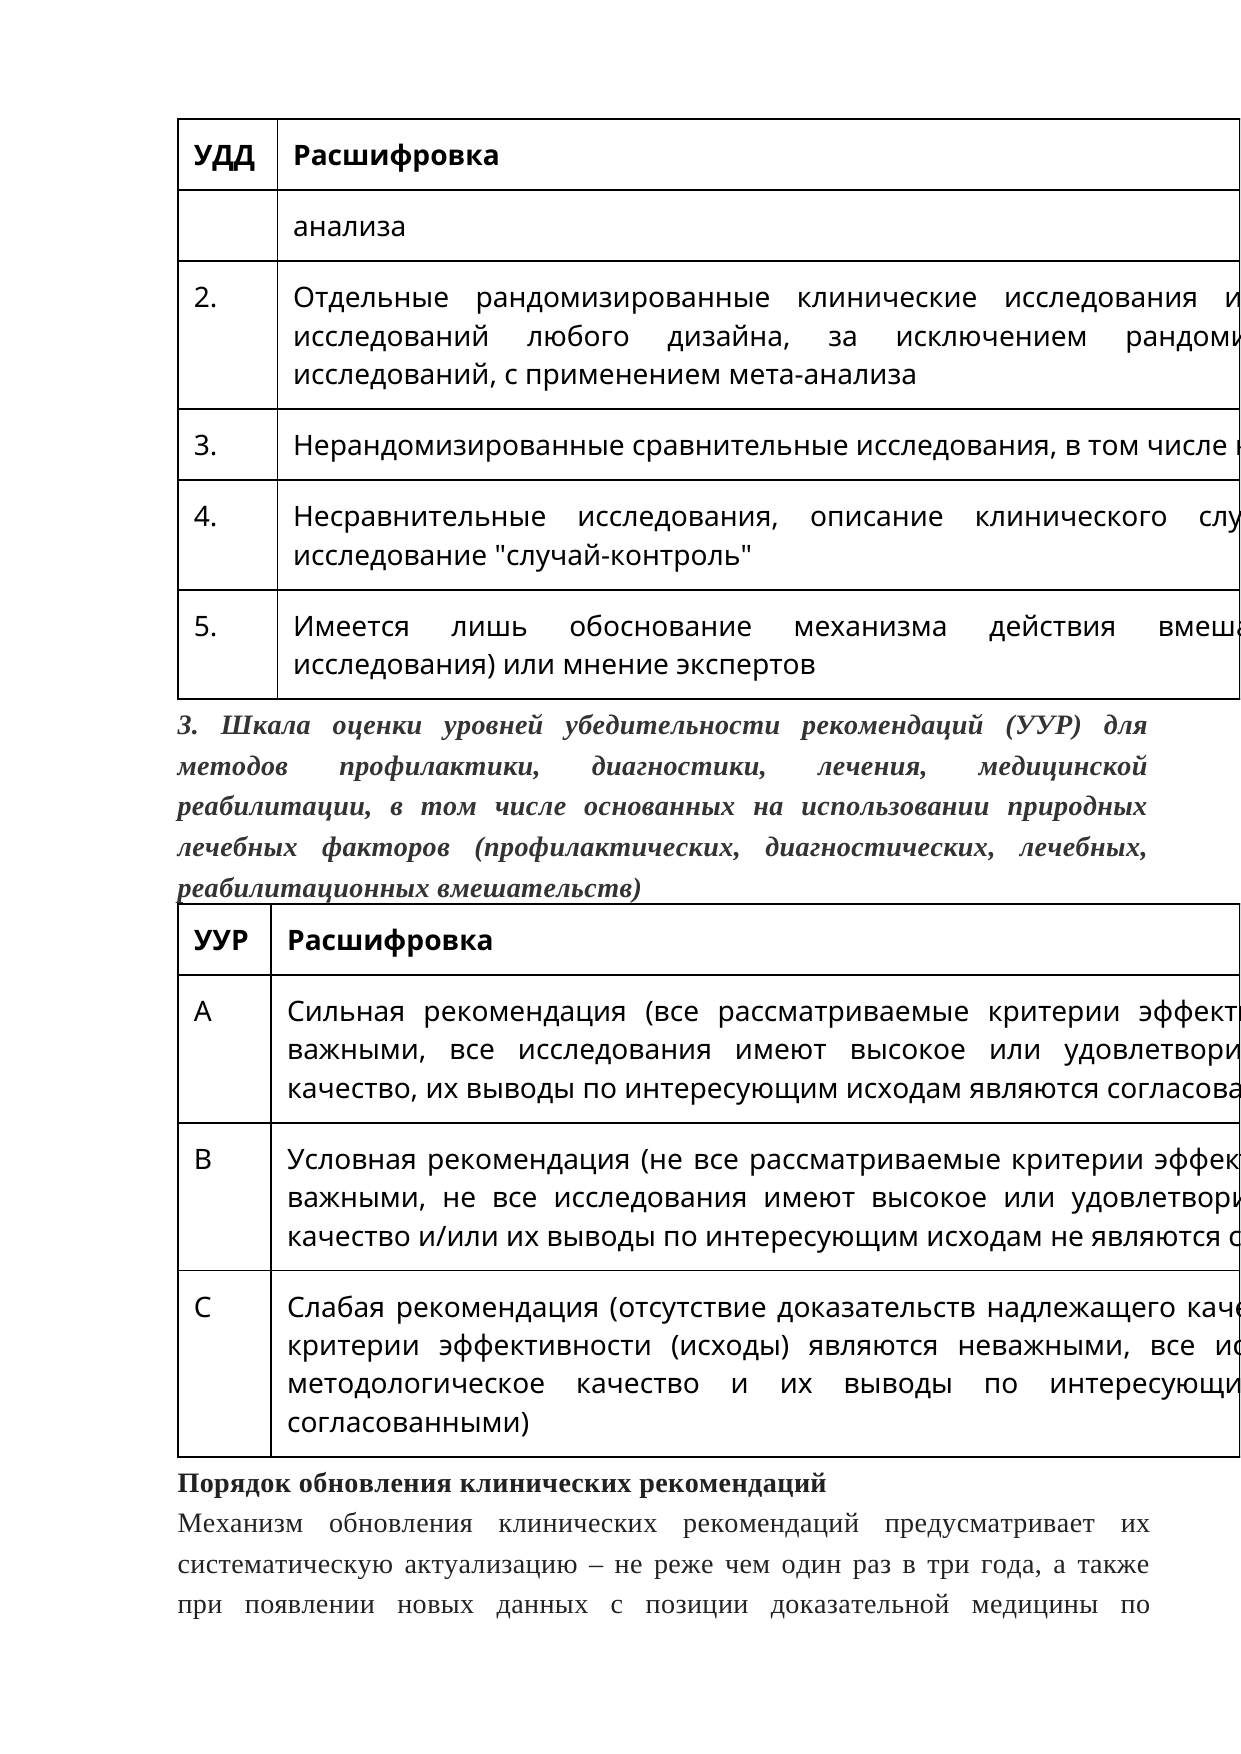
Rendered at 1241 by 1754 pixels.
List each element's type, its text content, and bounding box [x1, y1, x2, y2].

table_cell Нерандомизированные сравнительные исследования, в том числе когортные исследования [278, 410, 1239, 479]
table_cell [278, 191, 1239, 260]
text 3. Шкала оценки уровней убедительности рекомендаций (УУР) для методов профилактики, диагностики, лечения, медицинской реабилитации, в том числе основанных на использовании природных лечебных факторов (профилактических, диагностических, лечебных, реабилитационных вмешательств) [177, 700, 1152, 903]
table_cell 2. [179, 262, 277, 408]
table_cell 3. [179, 410, 277, 479]
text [177, 1498, 1152, 1620]
table_header Расшифровка [278, 120, 1239, 189]
table_cell Условная рекомендация (не все рассматриваемые критерии эффективности (исходы) являются важными, не все исследования имеют высокое или удовлетворительное методологическое качество и/или их выводы по интересующим исходам не являются согласованными) [272, 1124, 1239, 1270]
table_cell 5. [179, 591, 277, 698]
table_cell В [179, 1124, 270, 1270]
table_cell Сильная рекомендация (все рассматриваемые критерии эффективности (исходы) являются важными, все исследования имеют высокое или удовлетворительное методологическое качество, их выводы по интересующим исходам являются согласованными) [272, 976, 1239, 1122]
table_cell 1. [179, 191, 277, 260]
table_header Расшифровка [272, 905, 1239, 974]
table_cell Имеется лишь обоснование механизма действия вмешательства (доклинические исследования) или мнение экспертов [278, 591, 1239, 698]
table_cell С [179, 1271, 270, 1456]
table_cell 4. [179, 481, 277, 589]
table_header УУР [179, 905, 270, 974]
table_cell А [179, 976, 270, 1122]
table_header УДД [179, 120, 277, 189]
table_cell Несравнительные исследования, описание клинического случая или серии случаев, исследование "случай-контроль" [278, 481, 1239, 589]
text Порядок обновления клинических рекомендаций [177, 1458, 1152, 1498]
table_cell Отдельные рандомизированные клинические исследования и систематические обзоры исследований любого дизайна, за исключением рандомизированных клинических исследований, с применением мета-анализа [278, 262, 1239, 408]
table_cell Слабая рекомендация (отсутствие доказательств надлежащего качества (все рассматриваемые критерии эффективности (исходы) являются неважными, все исследования имеют низкое методологическое качество и их выводы по интересующим исходам не являются согласованными) [272, 1271, 1239, 1456]
